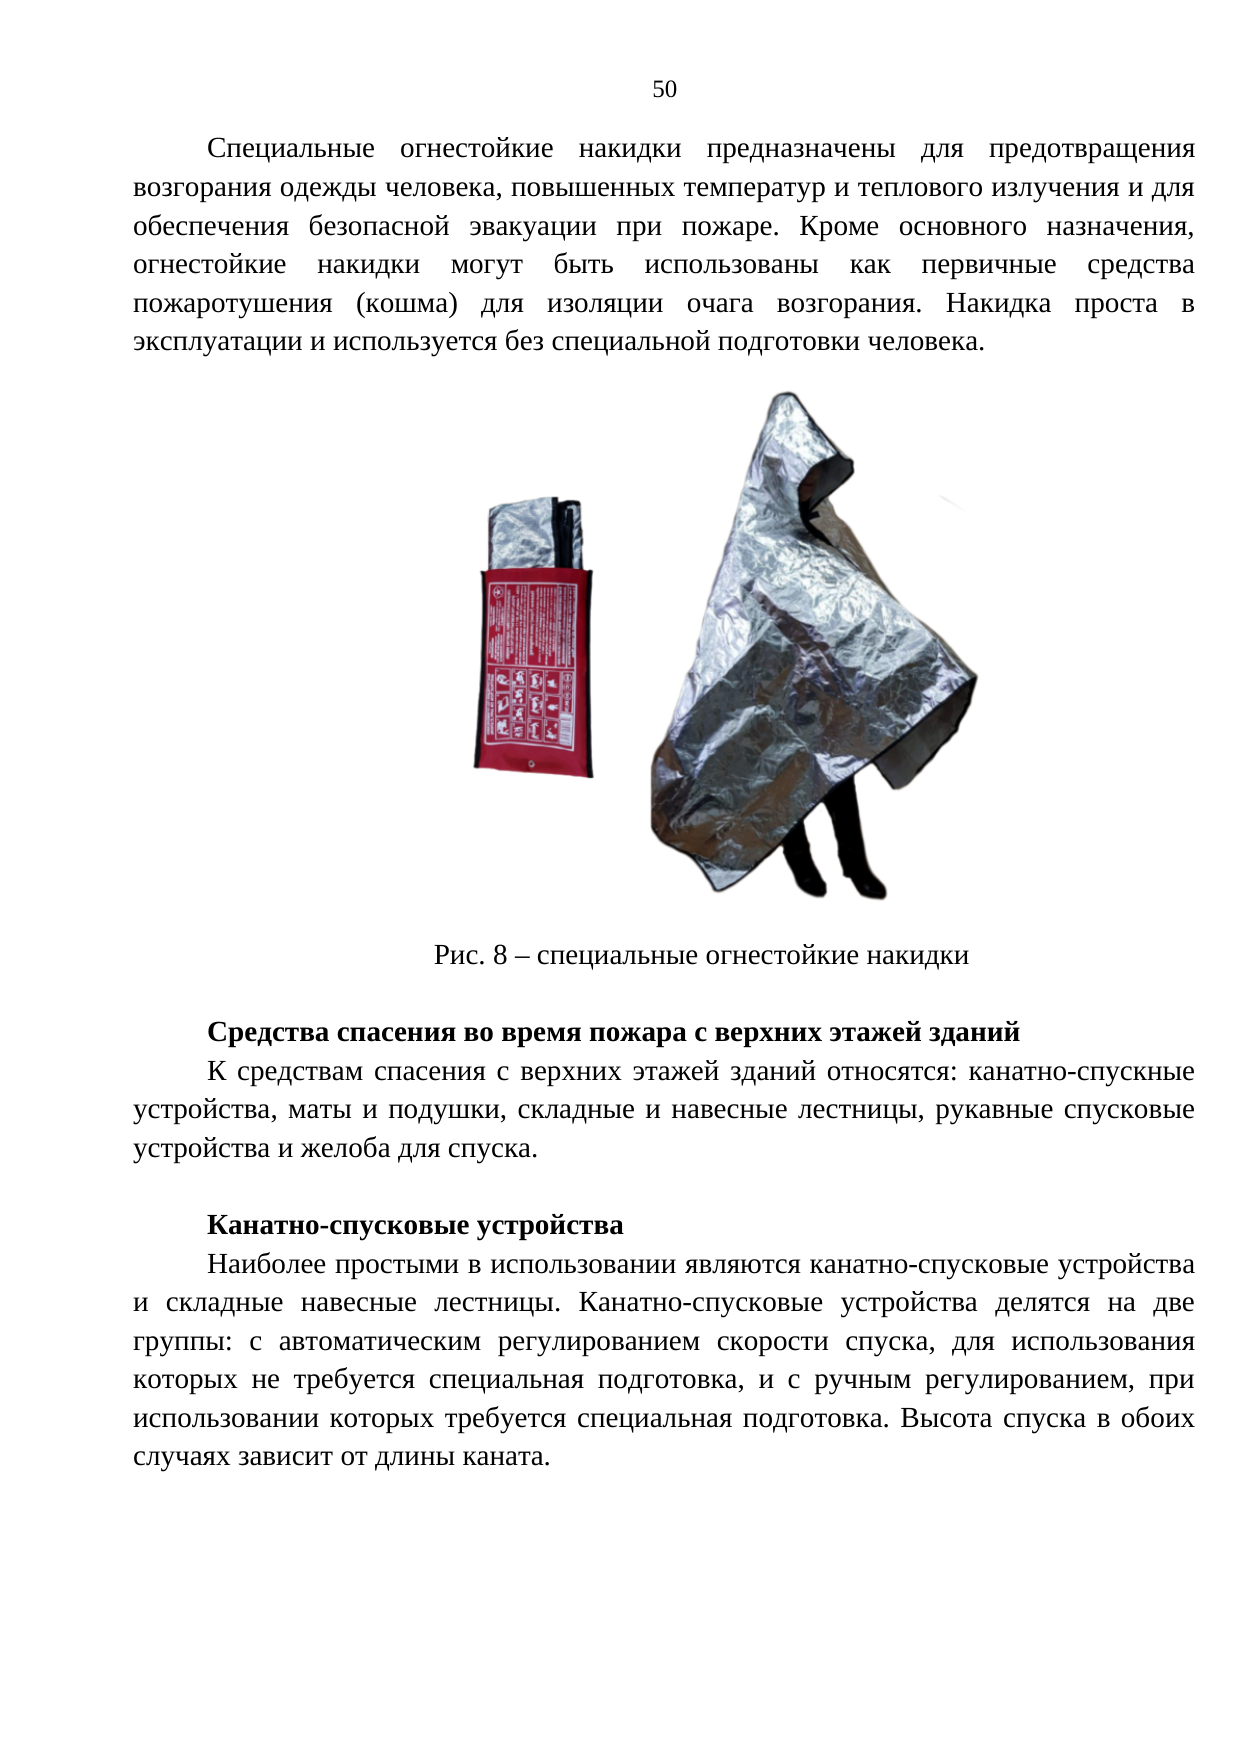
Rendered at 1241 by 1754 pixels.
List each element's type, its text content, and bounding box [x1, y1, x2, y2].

text Специальные огнестойкие накидки предназначены для предотвращения возгорания одежды человека, повышенных температур и теплового излучения и для обеспечения безопасной эвакуации при пожаре. Кроме основного назначения, огнестойкие накидки могут быть использованы как первичные средства пожаротушения (кошма) для изоляции очага возгорания. Накидка проста в эксплуатации и используется без специальной подготовки человека. [133, 131, 1196, 357]
picture [415, 361, 988, 934]
text Средства спасения во время пожара с верхних этажей зданий [133, 1014, 1196, 1048]
text К средствам спасения с верхних этажей зданий относятся: канатно-спускные устройства, маты и подушки, складные и навесные лестницы, рукавные спусковые устройства и желоба для спуска. [133, 1053, 1196, 1164]
text Рис. 8 – специальные огнестойкие накидки [133, 937, 1196, 971]
text Канатно-спусковые устройства [133, 1207, 1196, 1241]
text Наиболее простыми в использовании являются канатно-спусковые устройства и складные навесные лестницы. Канатно-спусковые устройства делятся на две группы: с автоматическим регулированием скорости спуска, для использования которых не требуется специальная подготовка, и с ручным регулированием, при использовании которых требуется специальная подготовка. Высота спуска в обоих случаях зависит от длины каната. [133, 1246, 1196, 1472]
